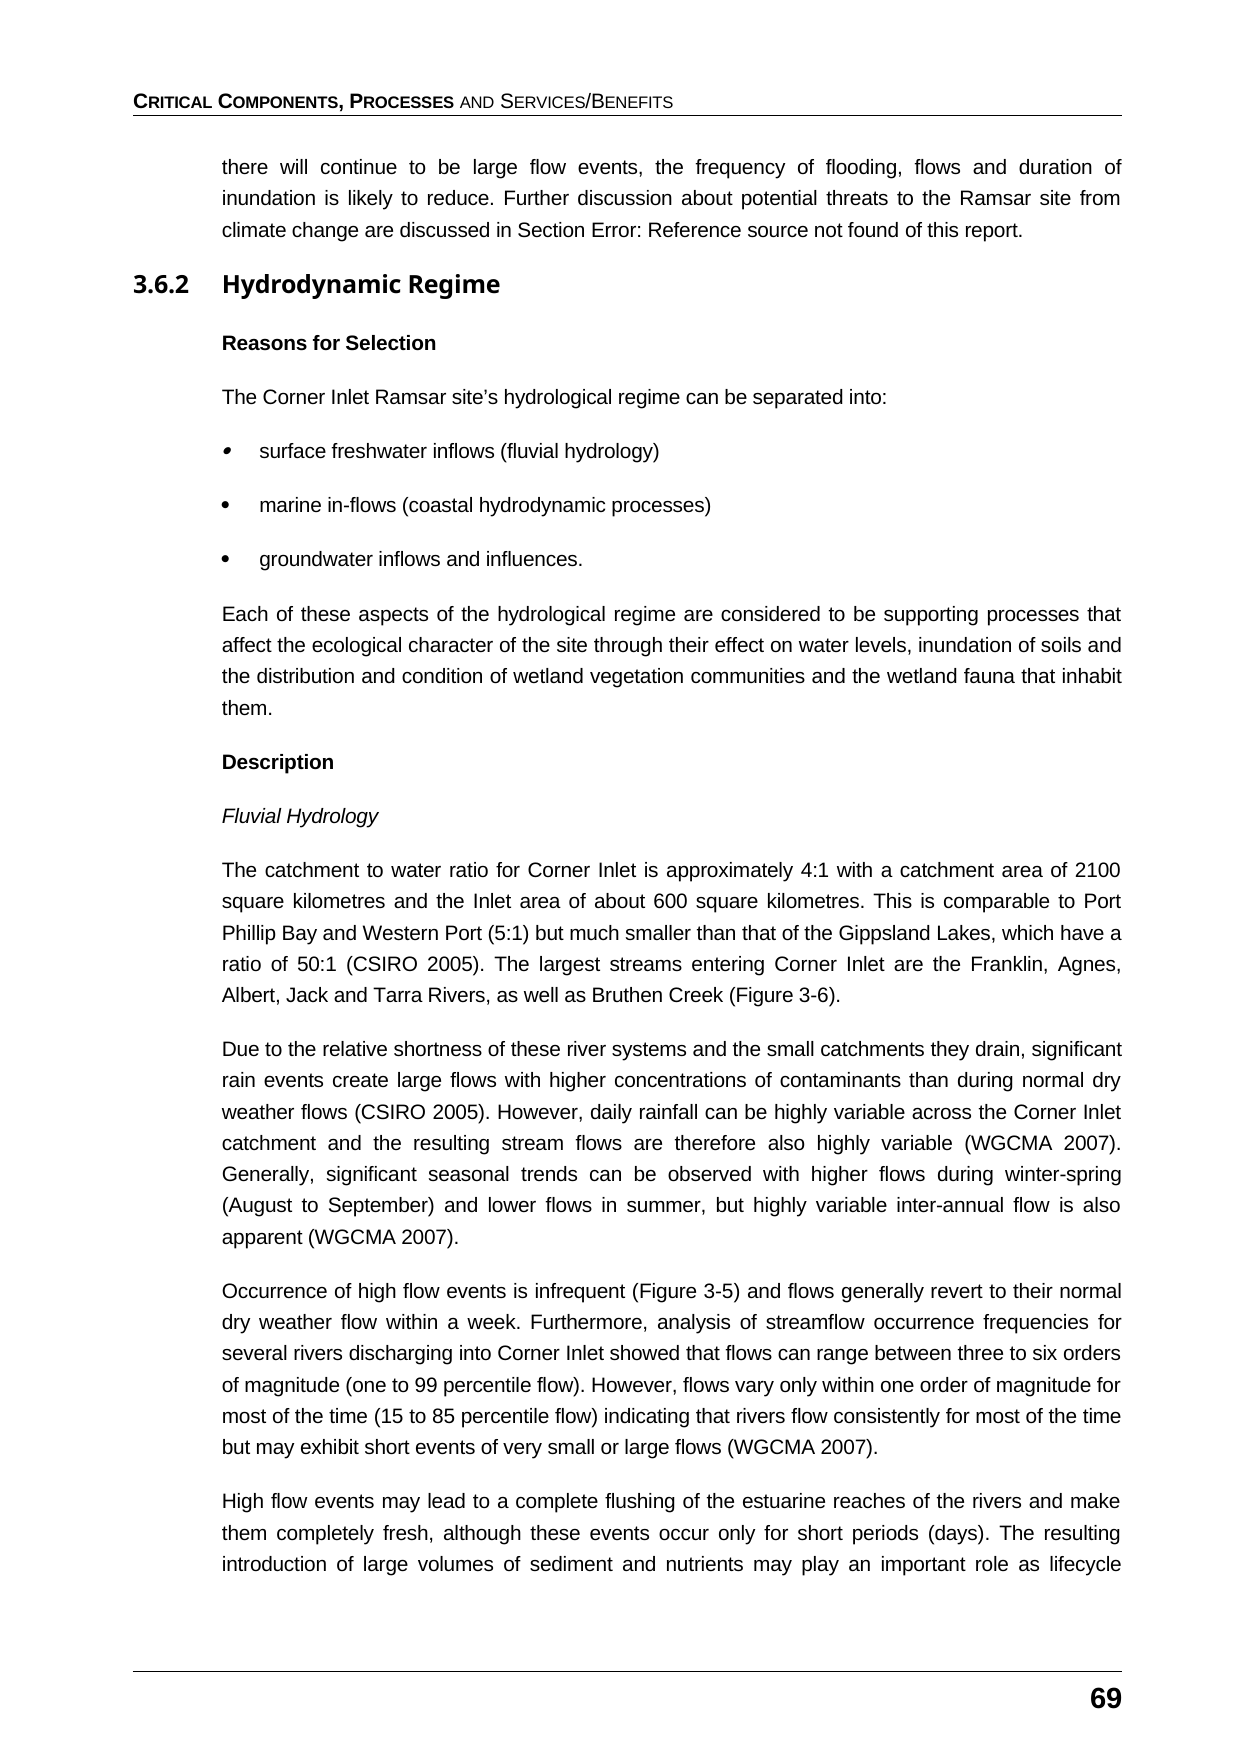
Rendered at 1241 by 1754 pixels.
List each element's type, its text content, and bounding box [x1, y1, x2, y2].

text Due to the relative shortness of these river systems and the small catchments they drain, significant rain events create large flows with higher concentrations of contaminants than during normal dry weather flows (CSIRO 2005). However, daily rainfall can be highly variable across the Corner Inlet catchment and the resulting stream flows are therefore also highly variable (WGCMA 2007). Generally, significant seasonal trends can be observed with higher flows during winter-spring (August to September) and lower flows in summer, but highly variable inter-annual flow is also apparent (WGCMA 2007). [222, 1030, 1122, 1248]
text The catchment to water ratio for Corner Inlet is approximately 4:1 with a catchment area of 2100 square kilometres and the Inlet area of about 600 square kilometres. This is comparable to Port Phillip Bay and (5:1) but much smaller than that of the , which have a ratio of 50:1 (CSIRO 2005). The largest streams entering Corner Inlet are the , Agnes, Albert, Jack and , as well as Bruthen Creek (Figure 3-6). [222, 851, 1122, 1007]
text Fluvial Hydrology [222, 796, 1122, 828]
list groundwater inflows and influences. [222, 540, 1122, 571]
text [222, 148, 1122, 241]
text Occurrence of high flow events is infrequent (Figure 3-5) and flows generally revert to their normal dry weather flow within a week. Furthermore, analysis of streamflow occurrence frequencies for several rivers discharging into Corner Inlet showed that flows can range between three to six orders of magnitude (one to 99 percentile flow). However, flows vary only within one order of magnitude for most of the time (15 to 85 percentile flow) indicating that rivers flow consistently for most of the time but may exhibit short events of very small or large flows (WGCMA 2007). [222, 1271, 1122, 1459]
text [222, 1482, 1122, 1576]
text Reasons for Selection [222, 323, 1122, 355]
list marine in-flows (coastal hydrodynamic processes) [222, 486, 1122, 517]
text The Corner Inlet Ramsar site’s hydrological regime can be separated into: [222, 378, 1122, 409]
subtitle Hydrodynamic Regime [133, 266, 945, 301]
text Each of these aspects of the hydrological regime are considered to be supporting processes that affect the ecological character of the site through their effect on water levels, inundation of soils and the distribution and condition of wetland vegetation communities and the wetland fauna that inhabit them. [222, 594, 1122, 719]
text Description [222, 742, 1122, 773]
list surface freshwater inflows (fluvial hydrology) [222, 432, 1122, 463]
